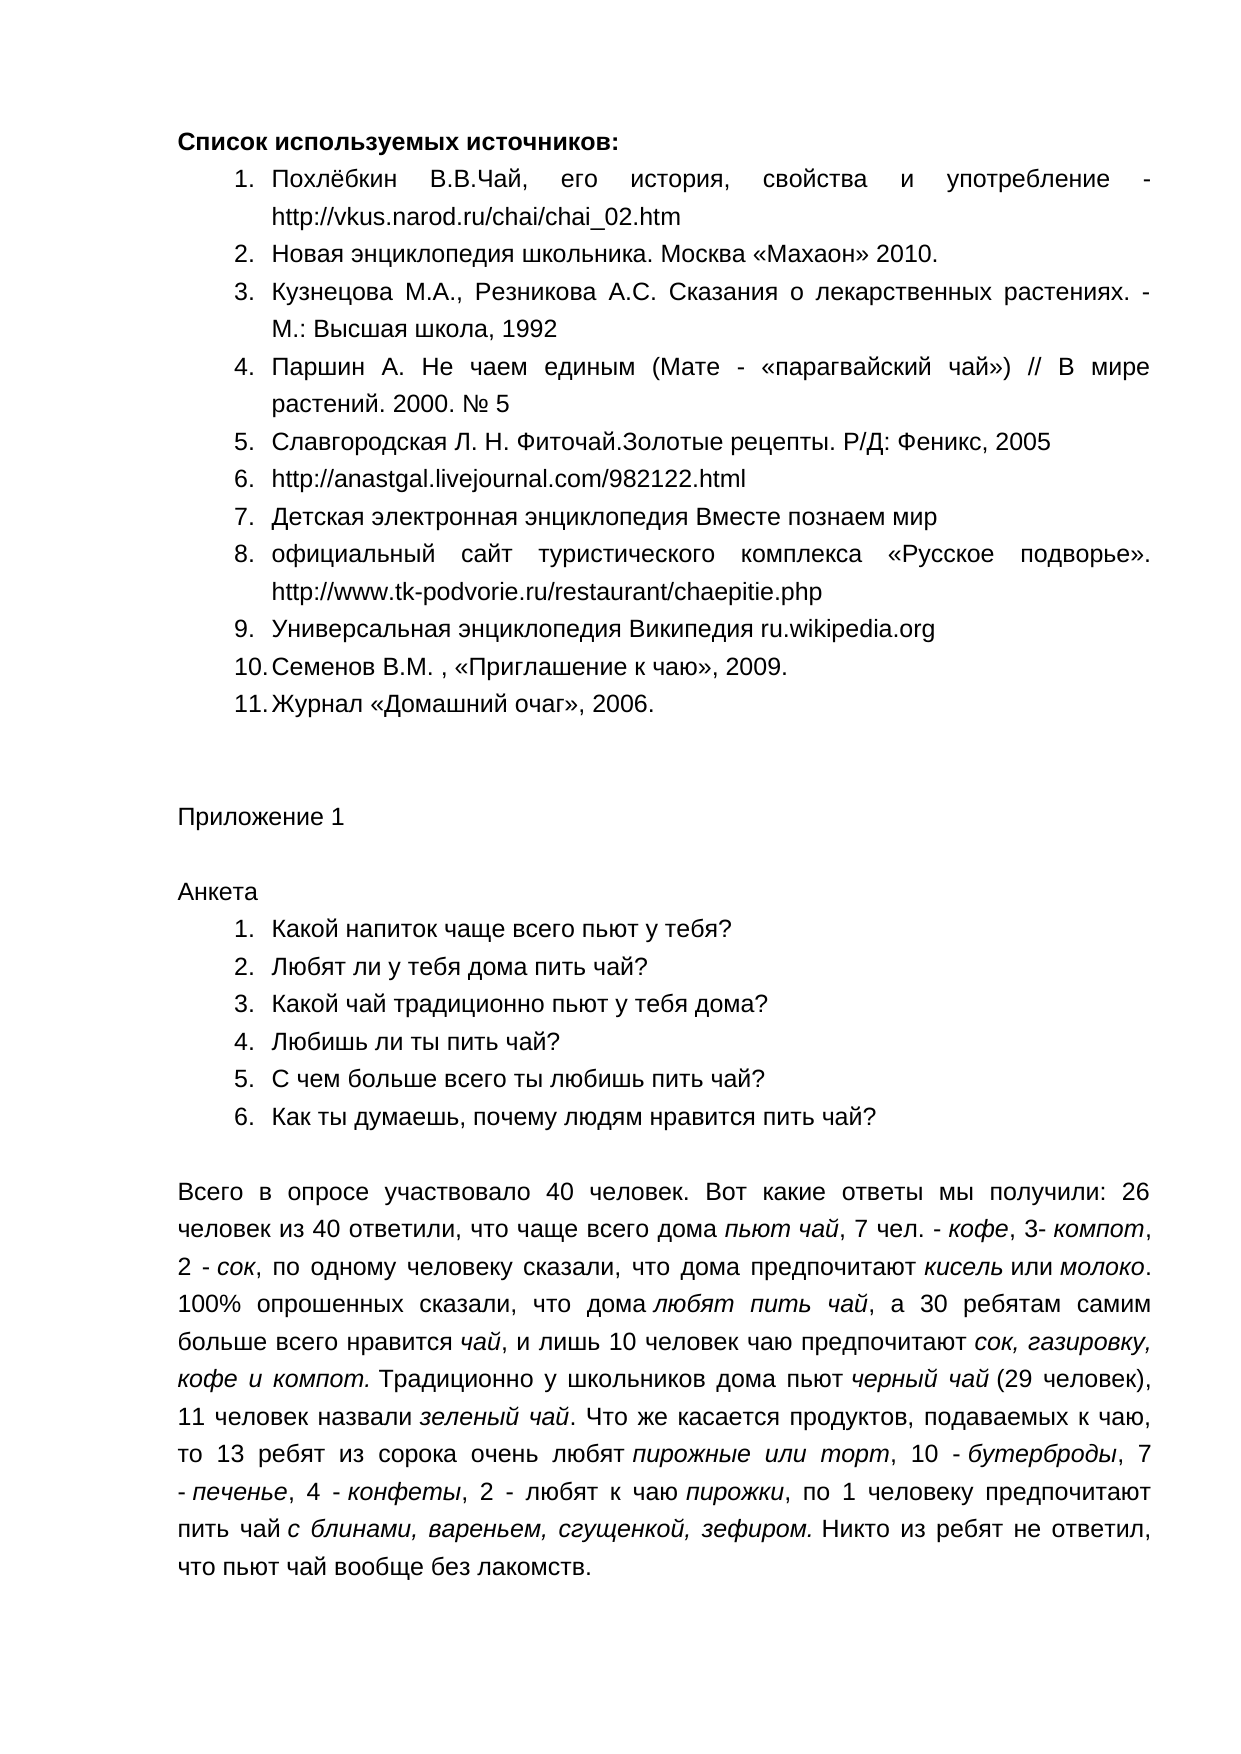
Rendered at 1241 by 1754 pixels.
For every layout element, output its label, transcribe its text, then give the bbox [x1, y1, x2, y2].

list http://anastgal.livejournal.com/982122.html [234, 456, 1152, 493]
list Любят ли у тебя дома пить чай? [234, 943, 1152, 981]
list Семенов В.М. , «Приглашение к чаю», 2009. [234, 643, 1152, 681]
list Как ты думаешь, почему людям нравится пить чай? [234, 1093, 1152, 1131]
list Кузнецова М.А., Резникова А.С. Сказания о лекарственных растениях. - М.: Высшая школа, 1992 [234, 268, 1152, 343]
list Универсальная энциклопедия Википедия ru.wikipedia.org [234, 606, 1152, 643]
list Паршин А. Не чаем единым (Мате - «парагвайский чай») // В мире растений. 2000. № 5 [234, 343, 1152, 418]
list С чем больше всего ты любишь пить чай? [234, 1056, 1152, 1093]
list Какой чай традиционно пьют у тебя дома? [234, 981, 1152, 1018]
list Журнал «Домашний очаг», 2006. [234, 681, 1152, 718]
text Анкета [177, 868, 1152, 906]
list официальный сайт туристического комплекса «Русское подворье». http://www.tk-podvorie.ru/restaurant/chaepitie.php [234, 531, 1152, 606]
text Приложение 1 [177, 793, 1152, 831]
list Какой напиток чаще всего пьют у тебя? [234, 906, 1152, 943]
text Всего в опросе участвовало 40 человек. Вот какие ответы мы получили: 26 человек из 40 ответили, что чаще всего дома пьют чай, 7 чел. - кофе, 3- компот, 2 - сок, по одному человеку сказали, что дома предпочитают кисель или молоко. 100% опрошенных сказали, что дома любят пить чай, а 30 ребятам самим больше всего нравится чай, и лишь 10 человек чаю предпочитают сок, газировку, кофе и компот. Традиционно у школьников дома пьют черный чай (29 человек), 11 человек назвали зеленый чай. Что же касается продуктов, подаваемых к чаю, то 13 ребят из сорока очень любят пирожные или торт, 10 - бутерброды, 7 - печенье, 4 - конфеты, 2 - любят к чаю пирожки, по 1 человеку предпочитают пить чай с блинами, вареньем, сгущенкой, зефиром. Никто из ребят не ответил, что пьют чай вообще без лакомств. [177, 1168, 1152, 1581]
list Славгородская Л. Н. Фиточай.Золотые рецепты. Р/Д: Феникс, 2005 [234, 418, 1152, 456]
list Любишь ли ты пить чай? [234, 1018, 1152, 1056]
list Похлёбкин В.В.Чай, его история, свойства и употребление - http://vkus.narod.ru/chai/chai_02.htm [234, 156, 1152, 231]
list Детская электронная энциклопедия Вместе познаем мир [234, 493, 1152, 531]
list Новая энциклопедия школьника. Москва «Махаон» 2010. [234, 231, 1152, 268]
text Список используемых источников: [177, 118, 1152, 156]
